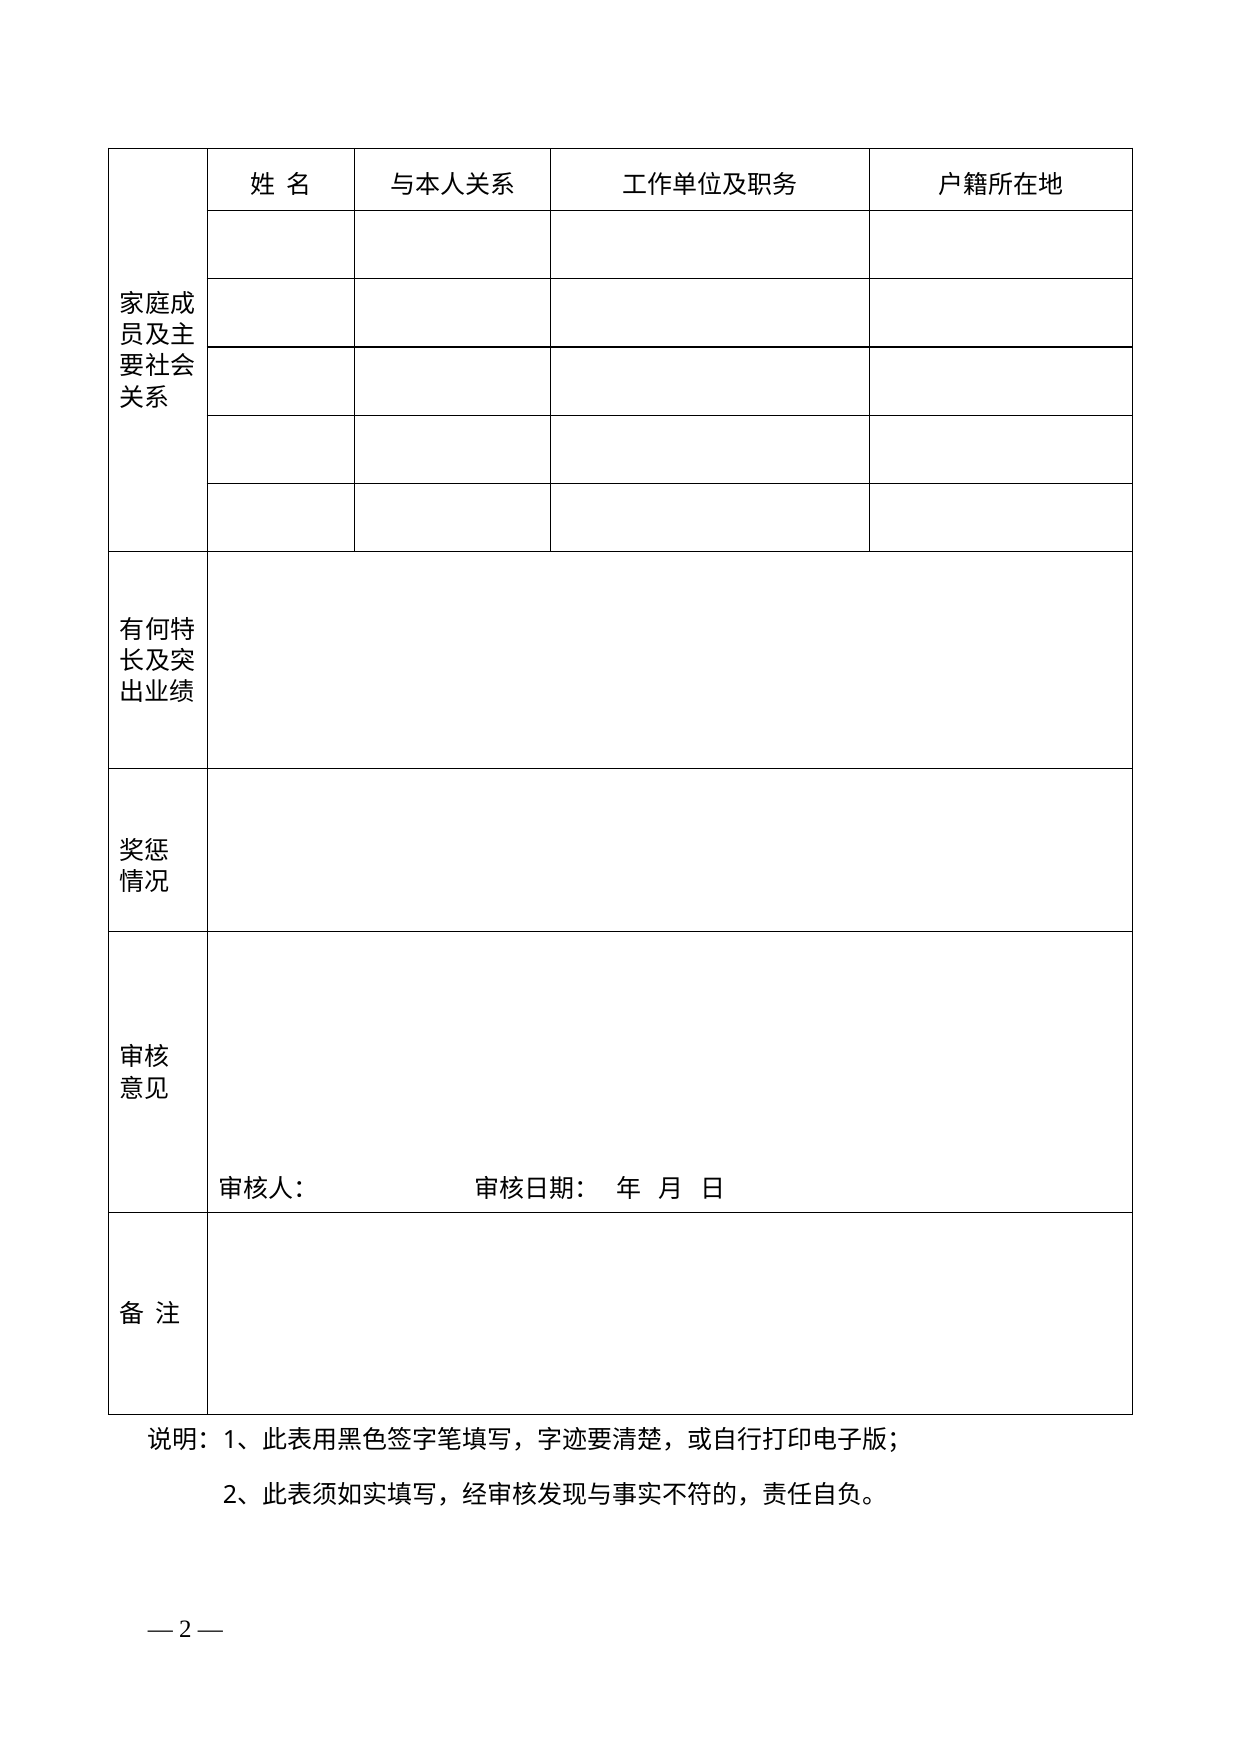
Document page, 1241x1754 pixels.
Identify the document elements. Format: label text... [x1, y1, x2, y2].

table_header 户籍所在地 [870, 149, 1132, 210]
table_header 工作单位及职务 [551, 149, 869, 210]
table_cell 奖惩 情况 [109, 769, 207, 931]
text 说明：1、此表用黑色签字笔填写，字迹要清楚，或自行打印电子版； [148, 1415, 1093, 1457]
table_header 家庭成员及主要社会关系 [109, 149, 207, 551]
table_cell [208, 1213, 1132, 1414]
table_cell 审核 意见 [109, 932, 207, 1212]
table_header 姓 名 [208, 149, 354, 210]
table_cell [208, 484, 354, 551]
table_header 与本人关系 [355, 149, 550, 210]
table_cell [208, 552, 1132, 768]
table_cell [551, 484, 869, 551]
table_cell [870, 211, 1132, 278]
table_cell [870, 348, 1132, 414]
table_cell [551, 279, 869, 346]
table_cell [208, 416, 354, 483]
table_cell [551, 348, 869, 414]
table_cell [355, 484, 550, 551]
table_cell 备 注 [109, 1213, 207, 1414]
table_cell [870, 279, 1132, 346]
table_cell [355, 416, 550, 483]
table_cell [551, 211, 869, 278]
table_cell [870, 416, 1132, 483]
table_cell [208, 769, 1132, 931]
table_cell [551, 416, 869, 483]
table_cell [870, 484, 1132, 551]
table_cell [208, 211, 354, 278]
table_cell [355, 348, 550, 414]
table_cell [355, 279, 550, 346]
table_cell [208, 279, 354, 346]
table_cell [355, 211, 550, 278]
table_cell 有何特长及突出业绩 [109, 552, 207, 768]
table_cell 审核人： 审核日期： 年 月 日 [208, 932, 1132, 1212]
table_cell [208, 348, 354, 414]
text 2、此表须如实填写，经审核发现与事实不符的，责任自负。 [148, 1457, 1093, 1515]
